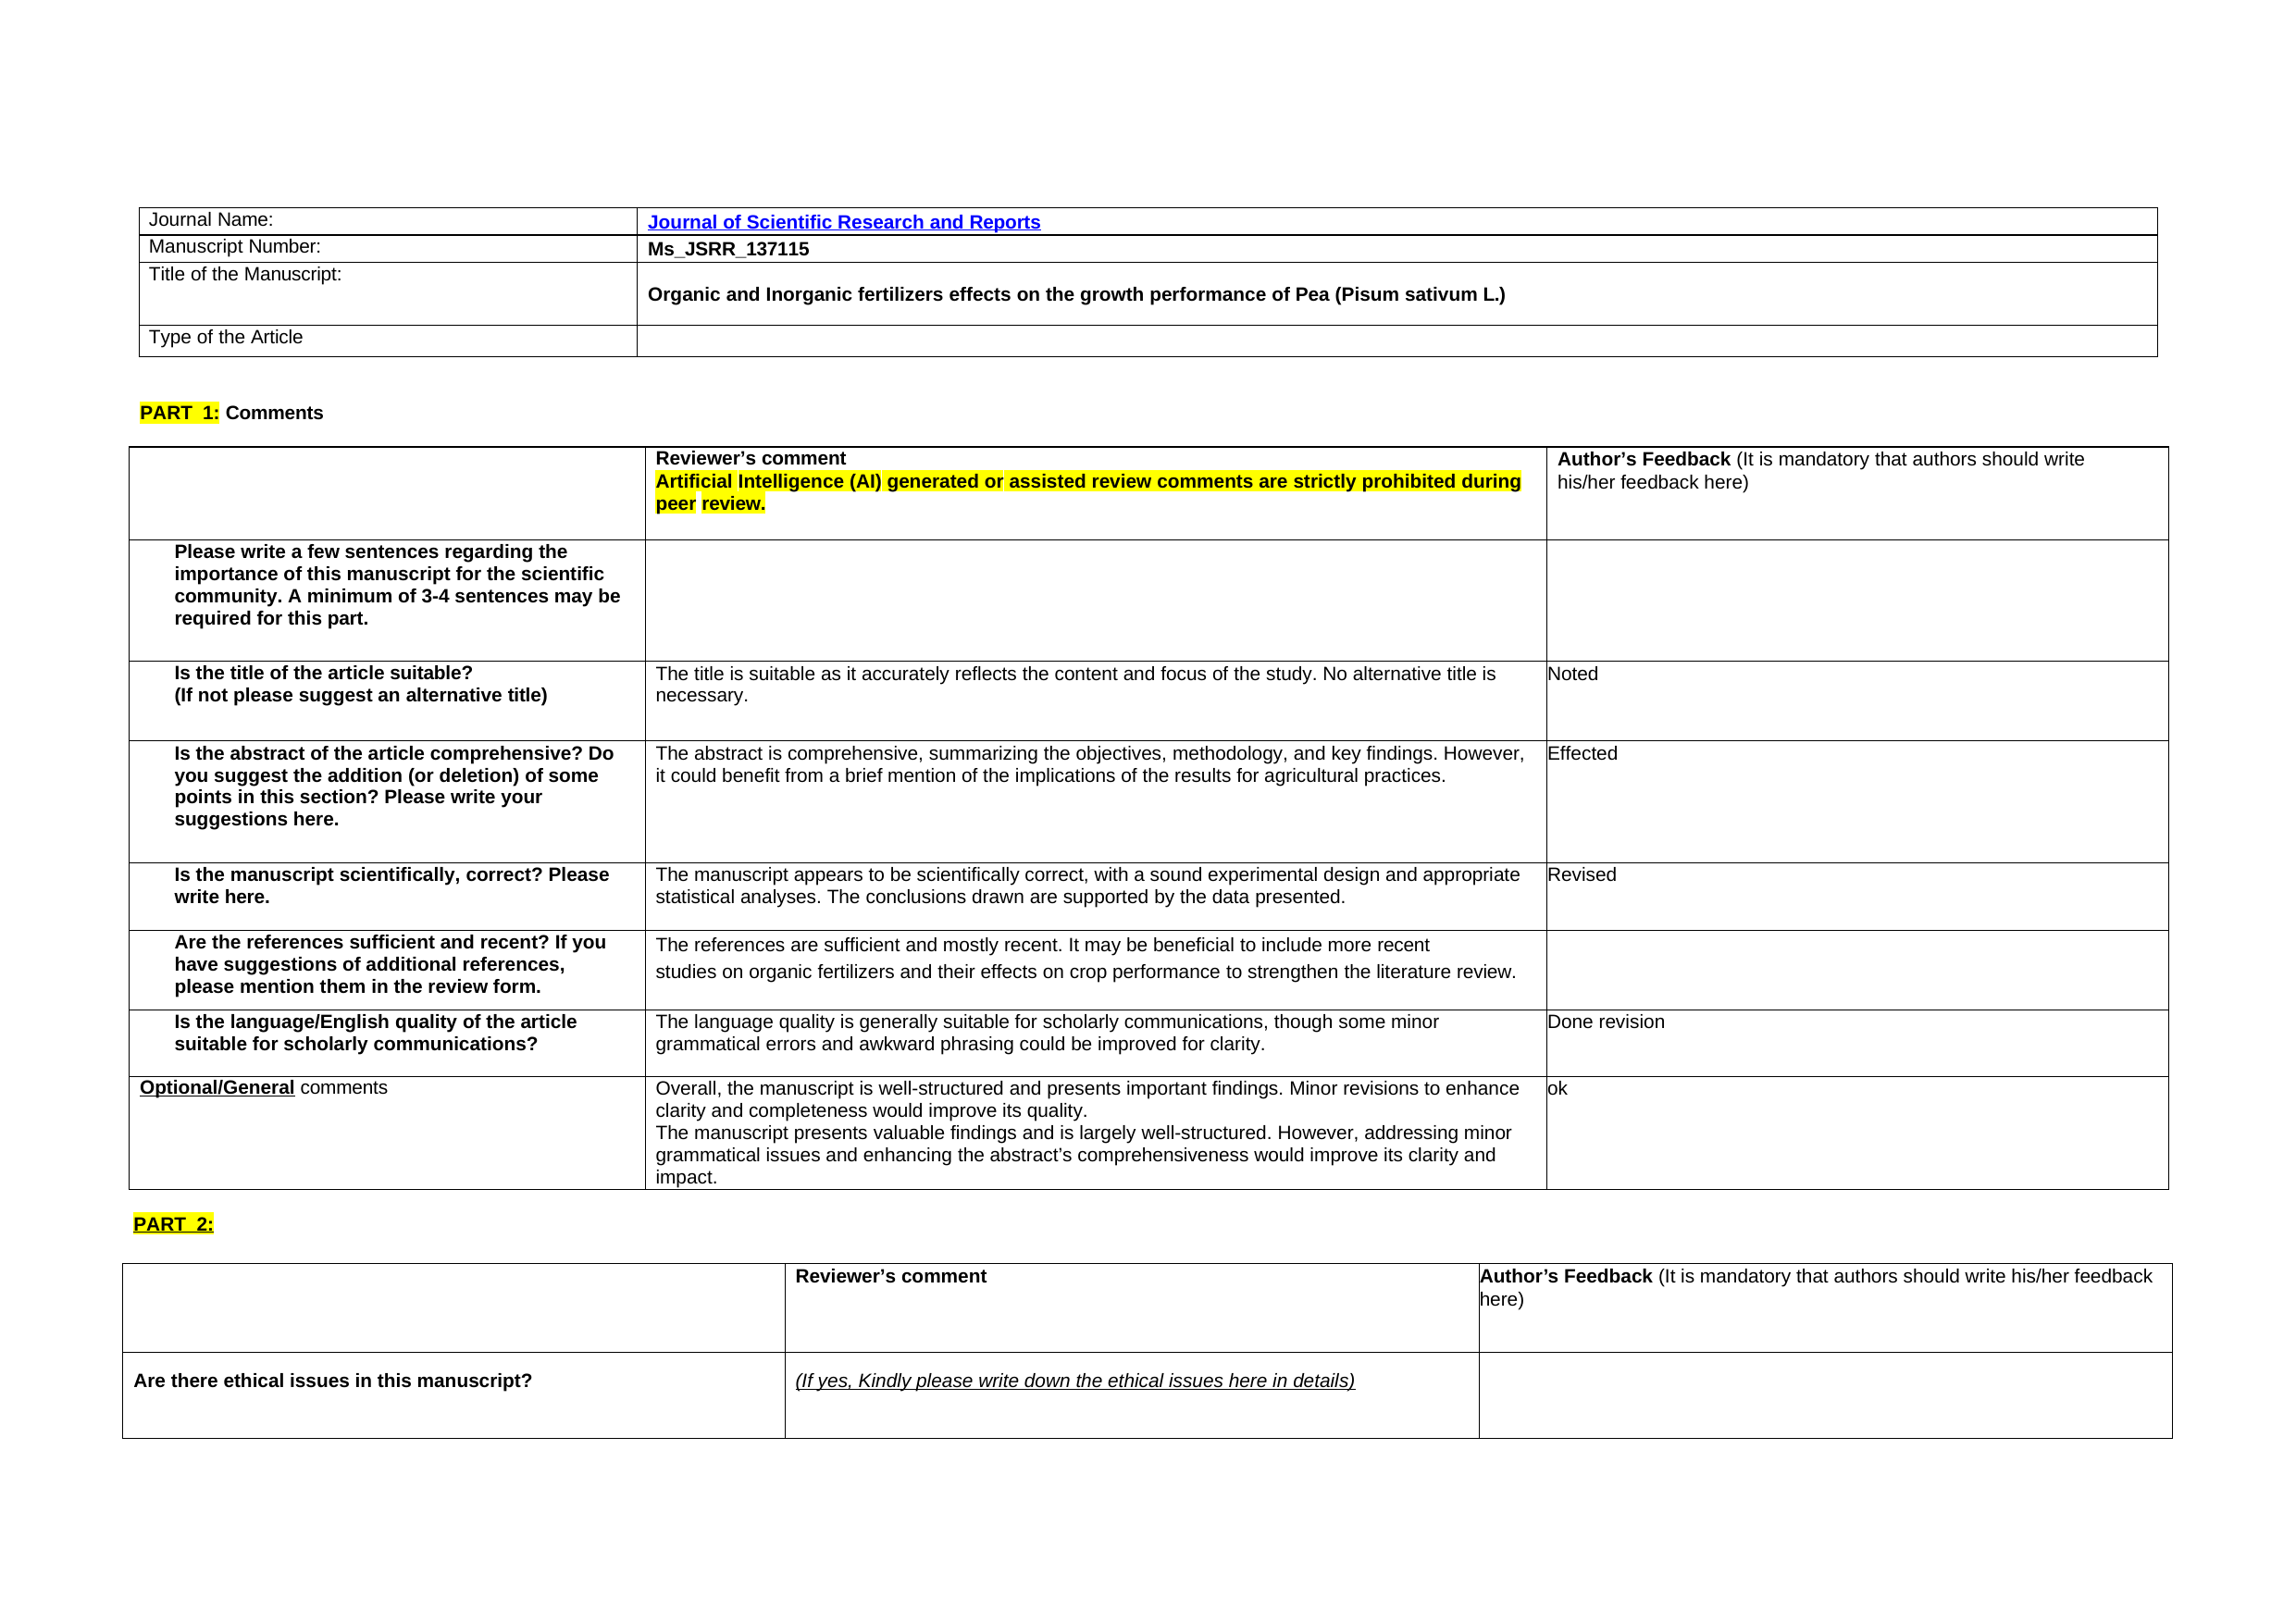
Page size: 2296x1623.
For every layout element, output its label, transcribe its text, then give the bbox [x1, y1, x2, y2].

table_cell Overall, the manuscript is well-structured and presents important findings. Minor revisions to enhance clarity and completeness would improve its quality. The manuscript presents valuable findings and is largely well-structured. However, addressing minor grammatical issues and enhancing the abstract’s comprehensiveness would improve its clarity and impact. [646, 1077, 1546, 1189]
table_cell [646, 540, 1546, 661]
table_cell Type of the Article [140, 326, 637, 356]
table_cell Noted [1547, 662, 2168, 740]
table_cell Organic and Inorganic fertilizers effects on the growth performance of Pea (Pisum sativum L.) [638, 263, 2157, 325]
table_cell [1480, 1353, 2172, 1437]
table_cell Please write a few sentences regarding the importance of this manuscript for the scientific community. A minimum of 3-4 sentences may be required for this part. [130, 540, 645, 661]
table_cell Is the title of the article suitable? (If not please suggest an alternative title) [130, 662, 645, 740]
table_cell The abstract is comprehensive, summarizing the objectives, methodology, and key findings. However, it could benefit from a brief mention of the implications of the results for agricultural practices. [646, 741, 1546, 862]
table_cell Author’s Feedback (It is mandatory that authors should write his/her feedback here) [1547, 448, 2168, 539]
table_cell [130, 448, 645, 539]
table_cell Effected [1547, 741, 2168, 862]
table_cell Is the language/English quality of the article suitable for scholarly communications? [130, 1010, 645, 1076]
table_cell Optional/General comments [130, 1077, 645, 1189]
table_cell ok [1547, 1077, 2168, 1189]
table_cell The references are sufficient and mostly recent. It may be beneficial to include more recent studies on organic fertilizers and their effects on crop performance to strengthen the literature review. [646, 931, 1546, 1010]
table_cell Title of the Manuscript: [140, 263, 637, 325]
table_cell The manuscript appears to be scientifically correct, with a sound experimental design and appropriate statistical analyses. The conclusions drawn are supported by the data presented. [646, 863, 1546, 930]
table_cell The language quality is generally suitable for scholarly communications, though some minor grammatical errors and awkward phrasing could be improved for clarity. [646, 1010, 1546, 1076]
table_cell Revised [1547, 863, 2168, 930]
table_cell Reviewer’s comment [786, 1264, 1479, 1352]
table_cell [123, 1264, 785, 1352]
table_cell Are the references sufficient and recent? If you have suggestions of additional references, please mention them in the review form. [130, 931, 645, 1010]
table_cell The title is suitable as it accurately reflects the content and focus of the study. No alternative title is necessary. [646, 662, 1546, 740]
table_cell Is the manuscript scientifically, correct? Please write here. [130, 863, 645, 930]
table_cell Is the abstract of the article comprehensive? Do you suggest the addition (or deletion) of some points in this section? Please write your suggestions here. [130, 741, 645, 862]
table_header Journal of Scientific Research and Reports [638, 208, 2157, 234]
table_cell Are there ethical issues in this manuscript? [123, 1353, 785, 1437]
table_cell Author’s Feedback (It is mandatory that authors should write his/her feedback here) [1480, 1264, 2172, 1352]
table_cell [1547, 931, 2168, 1010]
table_cell Reviewer’s comment Artificial Intelligence (AI) generated or assisted review comments are strictly prohibited during peer review. [646, 448, 1546, 539]
table_header PART 1: Comments [130, 403, 2168, 446]
table_cell Ms_JSRR_137115 [638, 236, 2157, 262]
table_cell Manuscript Number: [140, 236, 637, 262]
table_header PART 2: [123, 1212, 2172, 1263]
table_cell [638, 326, 2157, 356]
table_cell Done revision [1547, 1010, 2168, 1076]
table_cell (If yes, Kindly please write down the ethical issues here in details) [786, 1353, 1479, 1437]
table_cell [1547, 540, 2168, 661]
table_header Journal Name: [140, 208, 637, 234]
